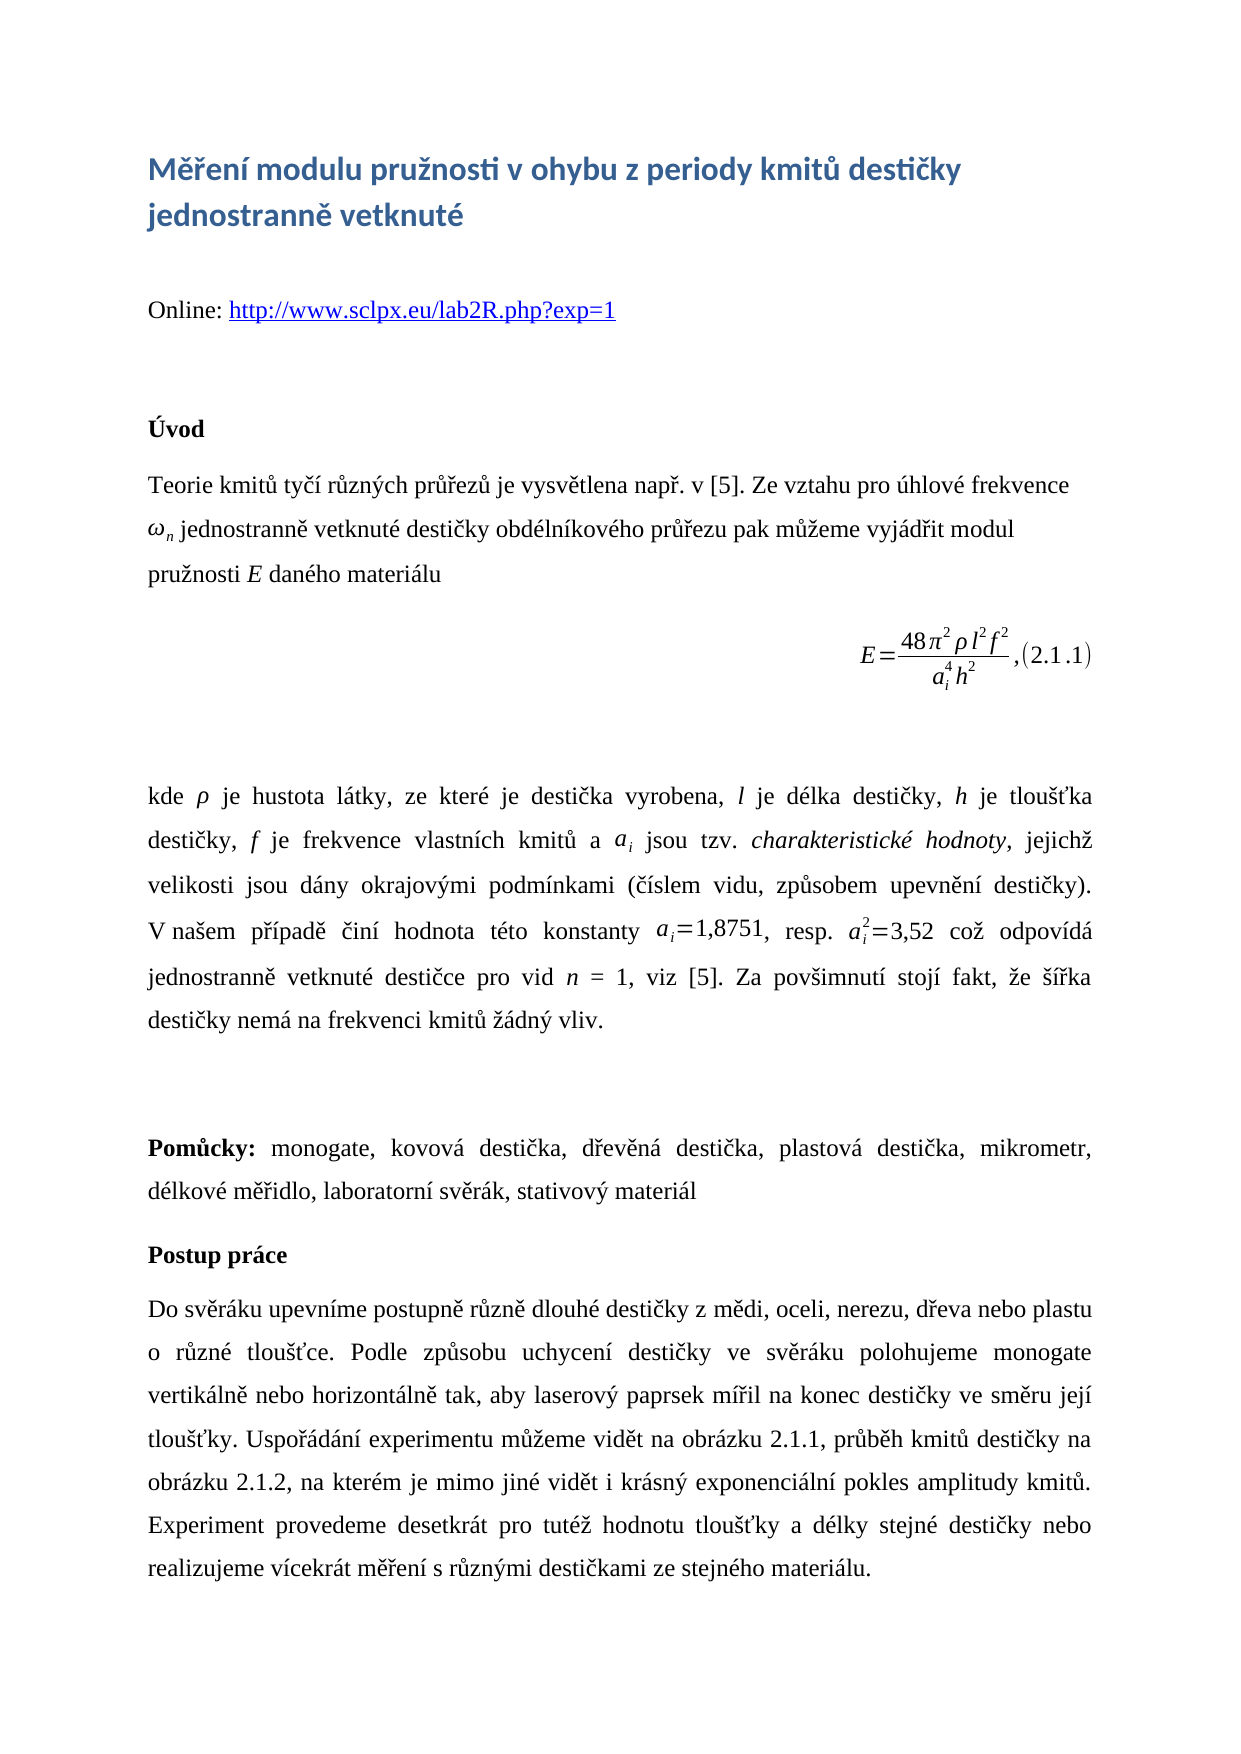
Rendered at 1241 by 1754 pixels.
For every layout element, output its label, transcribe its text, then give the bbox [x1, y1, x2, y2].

text Online: http://www.sclpx.eu/lab2R.php?exp=1 [148, 295, 1093, 324]
text Postup práce [148, 1240, 1093, 1269]
text Pomůcky: monogate, kovová destička, dřevěná destička, plastová destička, mikrometr, délkové měřidlo, laboratorní svěrák, stativový materiál [148, 1133, 1093, 1205]
text Teorie kmitů tyčí různých průřezů je vysvětlena např. v [5]. Ze vztahu pro úhlové frekvence jednostranně vetknuté destičky obdélníkového průřezu pak můžeme vyjádřit modul pružnosti E daného materiálu [148, 470, 1093, 588]
text Měření modulu pružnosti v ohybu z periody kmitů destičky jednostranně vetknuté [148, 148, 1093, 235]
text Úvod [148, 414, 1093, 443]
text Do svěráku upevníme postupně různě dlouhé destičky z mědi, oceli, nerezu, dřeva nebo plastu o různé tloušťce. Podle způsobu uchycení destičky ve svěráku polohujeme monogate vertikálně nebo horizontálně tak, aby laserový paprsek mířil na konec destičky ve směru její tloušťky. Uspořádání experimentu můžeme vidět na obrázku 2.1.1, průběh kmitů destičky na obrázku 2.1.2, na kterém je mimo jiné vidět i krásný exponenciální pokles amplitudy kmitů. Experiment provedeme desetkrát pro tutéž hodnotu tloušťky a délky stejné destičky nebo realizujeme vícekrát měření s různými destičkami ze stejného materiálu. [148, 1294, 1093, 1582]
text kde je hustota látky, ze které je destička vyrobena, l je délka destičky, h je tloušťka destičky, f je frekvence vlastních kmitů a jsou tzv. charakteristické hodnoty, jejichž velikosti jsou dány okrajovými podmínkami (číslem vidu, způsobem upevnění destičky). V našem případě činí hodnota této konstanty , resp. což odpovídá jednostranně vetknuté destičce pro vid n = 1, viz [5]. Za povšimnutí stojí fakt, že šířka destičky nemá na frekvenci kmitů žádný vliv. [148, 781, 1093, 1034]
